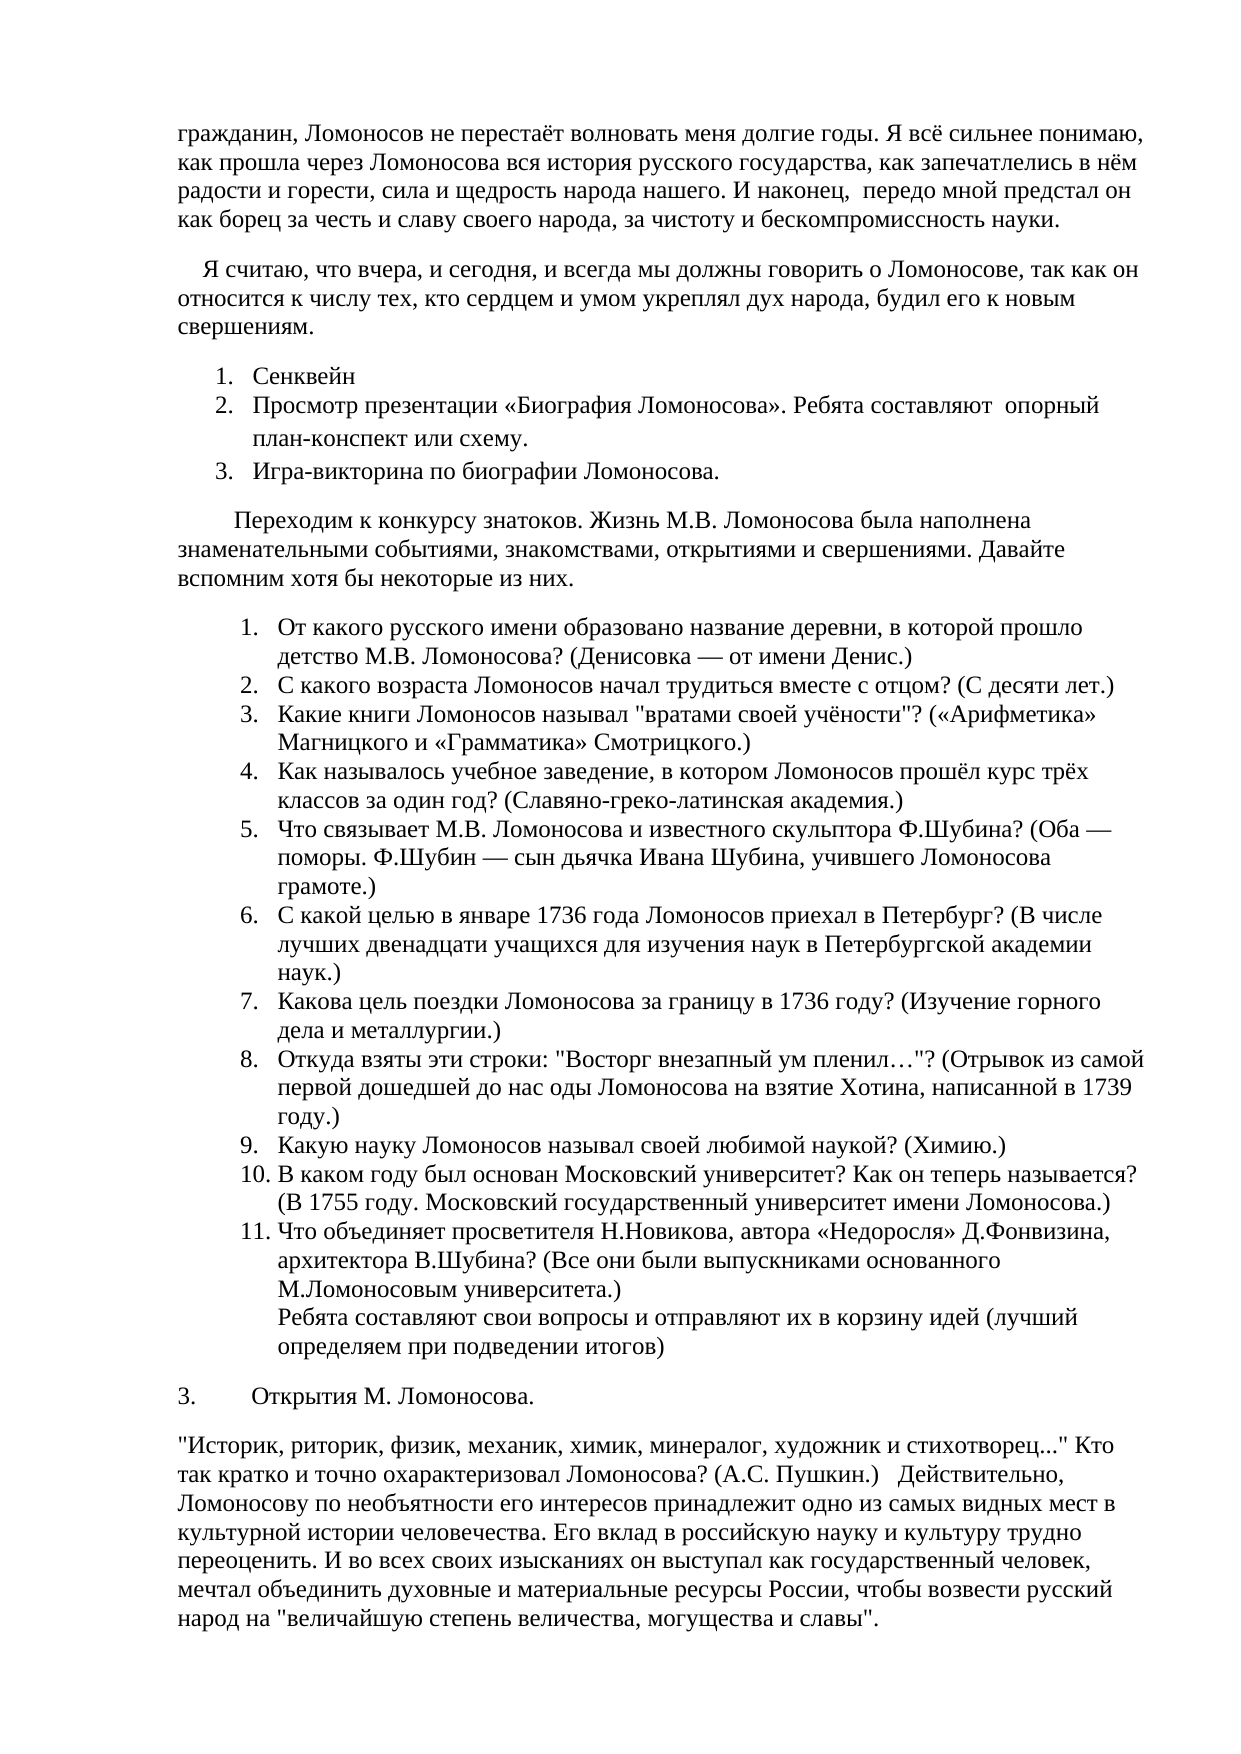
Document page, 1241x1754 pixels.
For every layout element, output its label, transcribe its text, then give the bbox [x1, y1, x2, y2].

list Какова цель поездки Ломоносова за границу в 1736 году? (Изучение горного дела и металлургии.) [240, 986, 1152, 1044]
list Какую науку Ломоносов называл своей любимой наукой? (Химию.) [240, 1130, 1152, 1159]
text Я считаю, что вчера, и сегодня, и всегда мы должны говорить о Ломоносове, так как он относится к числу тех, кто сердцем и умом укреплял дух народа, будил его к новым свершениям. [177, 254, 1152, 340]
text Переходим к конкурсу знатоков. Жизнь М.В. Ломоносова была наполнена знаменательными событиями, знакомствами, открытиями и свершениями. Давайте вспомним хотя бы некоторые из них. [177, 505, 1152, 592]
list В каком году был основан Московский университет? Как он теперь называется? (В 1755 году. Московский государственный университет имени Ломоносова.) [240, 1159, 1152, 1216]
list Откуда взяты эти строки: "Восторг внезапный ум пленил…"? (Отрывок из самой первой дошедшей до нас оды Ломоносова на взятие Хотина, написанной в 1739 году.) [240, 1044, 1152, 1130]
list Магницкого и «Грамматика» Смотрицкого.) [277, 727, 1152, 756]
list Просмотр презентации «Биография Ломоносова». Ребята составляют опорный план-конспект или схему. [215, 390, 1152, 452]
list Игра-викторина по биографии Ломоносова. [215, 456, 1152, 484]
list Как называлось учебное заведение, в котором Ломоносов прошёл курс трёх классов за один год? (Славяно-греко-латинская академия.) [240, 756, 1152, 814]
list Что связывает М.В. Ломоносова и известного скульптора Ф.Шубина? (Оба — поморы. Ф.Шубин — сын дьячка Ивана Шубина, учившего Ломоносова грамоте.) [240, 814, 1152, 900]
list Что объединяет просветителя Н.Новикова, автора «Недоросля» Д.Фонвизина, архитектора В.Шубина? (Все они были выпускниками основанного М.Ломоносовым университета.) [240, 1216, 1152, 1302]
text "Историк, риторик, физик, механик, химик, минералог, художник и стихотворец..." Кто так кратко и точно охарактеризовал Ломоносова? (А.С. Пушкин.) Действительно, Ломоносову по необъятности его интересов принадлежит одно из самых видных мест в культурной истории человечества. Его вклад в российскую науку и культуру трудно переоценить. И во всех своих изысканиях он выступал как государственный человек, мечтал объединить духовные и материальные ресурсы России, чтобы возвести русский народ на "величайшую степень величества, могущества и славы". [177, 1430, 1152, 1632]
text 3. Открытия М. Ломоносова. [177, 1381, 1152, 1409]
list Ребята составляют свои вопросы и отправляют их в корзину идей (лучший определяем при подведении итогов) [277, 1302, 1152, 1360]
list Какие книги Ломоносов называл "вратами своей учёности"? («Арифметика» [240, 699, 1152, 727]
list С какой целью в январе 1736 года Ломоносов приехал в Петербург? (В числе лучших двенадцати учащихся для изучения наук в Петербургской академии наук.) [240, 900, 1152, 986]
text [177, 118, 1152, 233]
list Сенквейн [215, 361, 1152, 390]
list С какого возраста Ломоносов начал трудиться вместе с отцом? (С десяти лет.) [240, 670, 1152, 699]
list От какого русского имени образовано название деревни, в которой прошло детство М.В. Ломоносова? (Денисовка — от имени Денис.) [240, 612, 1152, 670]
